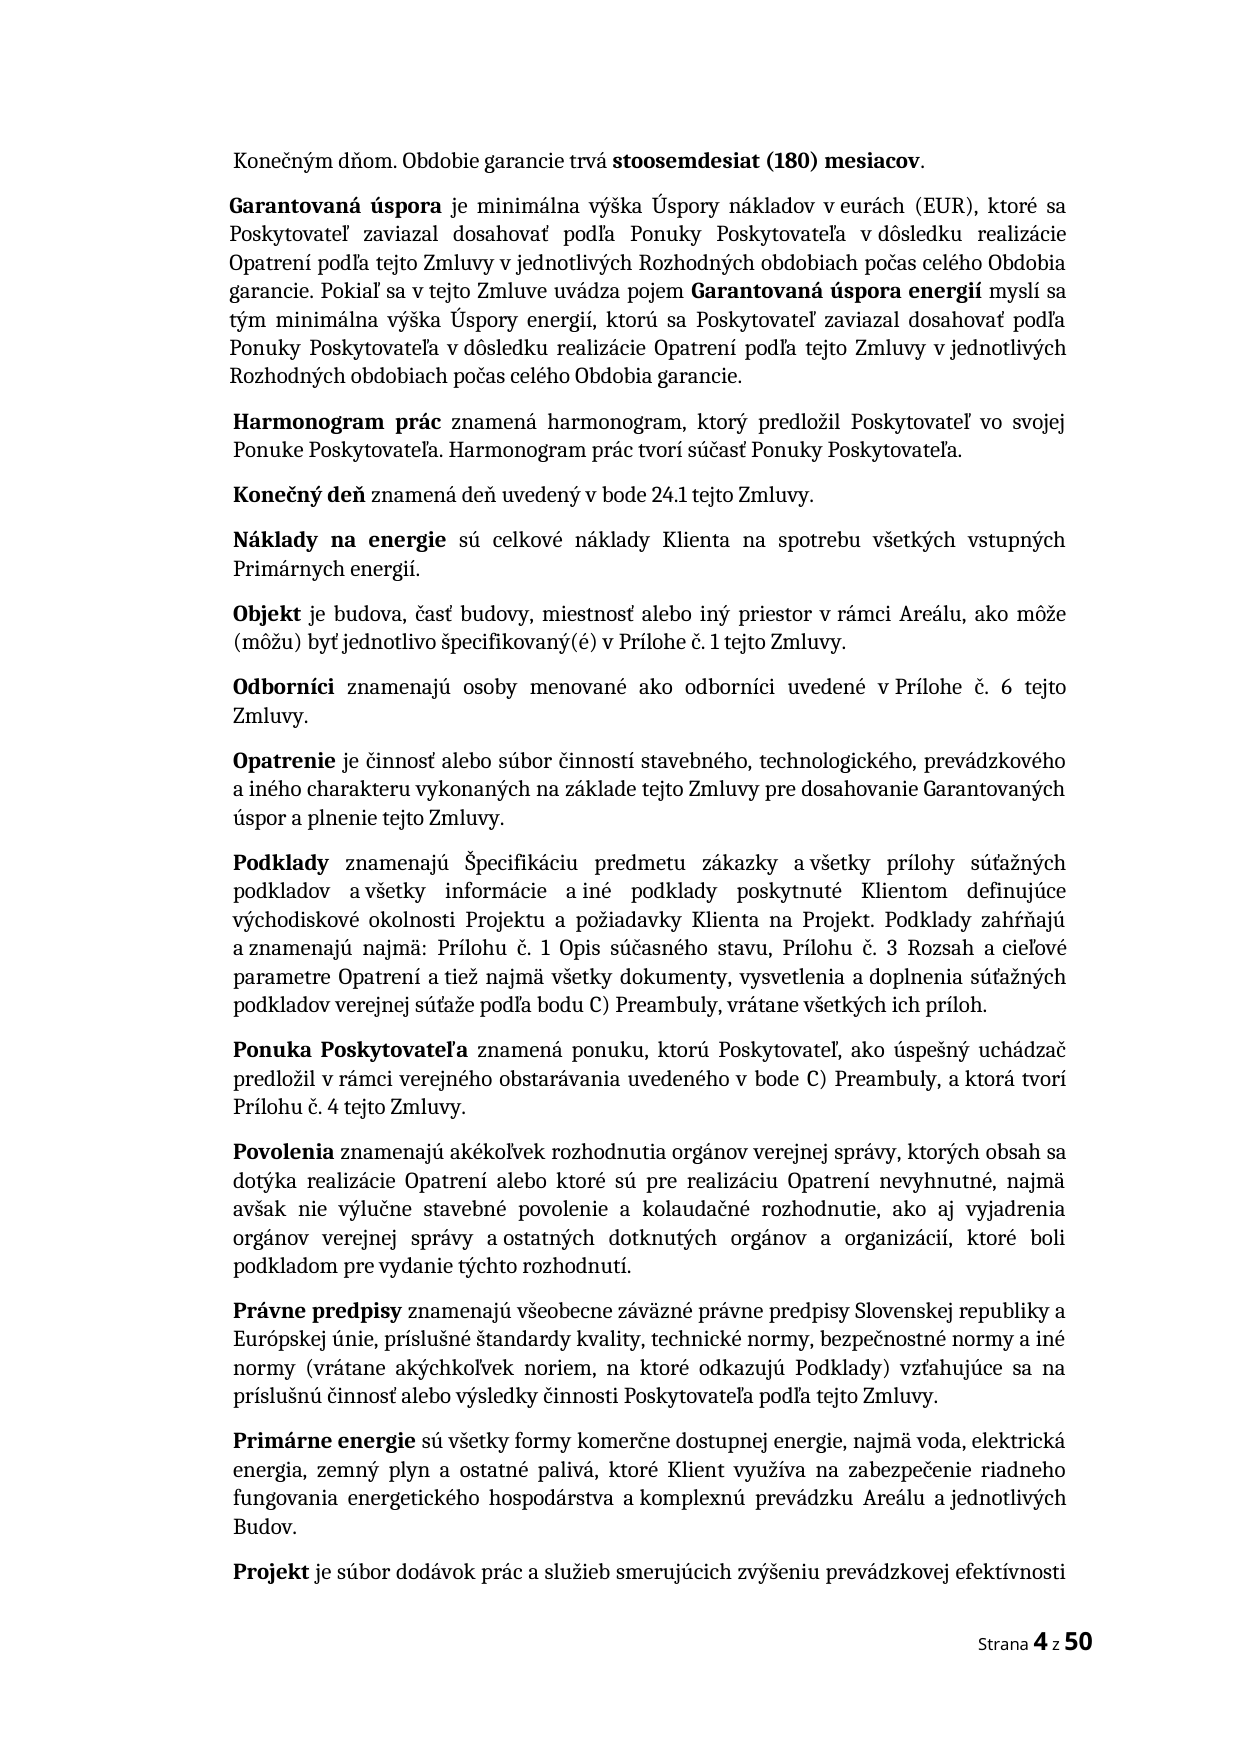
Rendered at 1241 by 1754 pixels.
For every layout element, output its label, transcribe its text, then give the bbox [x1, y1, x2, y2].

table_cell Harmonogram prác znamená harmonogram, ktorý predložil Poskytovateľ vo svojej Ponuke Poskytovateľa. Harmonogram prác tvorí súčasť Ponuky Poskytovateľa. [218, 409, 1078, 482]
table_cell Konečný deň znamená deň uvedený v bode 24.1 tejto Zmluvy. [218, 482, 1078, 527]
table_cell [218, 148, 1078, 193]
table_cell Opatrenie je činnosť alebo súbor činností stavebného, technologického, prevádzkového a iného charakteru vykonaných na základe tejto Zmluvy pre dosahovanie Garantovaných úspor a plnenie tejto Zmluvy. Podklady znamenajú Špecifikáciu predmetu zákazky a všetky prílohy súťažných podkladov a všetky informácie a iné podklady poskytnuté Klientom definujúce východiskové okolnosti Projektu a požiadavky Klienta na Projekt. Podklady zahŕňajú a znamenajú najmä: Prílohu č. 1 Opis súčasného stavu, Prílohu č. 3 Rozsah a cieľové parametre Opatrení a tiež najmä všetky dokumenty, vysvetlenia a doplnenia súťažných podkladov verejnej súťaže podľa bodu C) Preambuly, vrátane všetkých ich príloh. Ponuka Poskytovateľa znamená ponuku, ktorú Poskytovateľ, ako úspešný uchádzač predložil v rámci verejného obstarávania uvedeného v bode C) Preambuly, a ktorá tvorí Prílohu č. 4 tejto Zmluvy. Povolenia znamenajú akékoľvek rozhodnutia orgánov verejnej správy, ktorých obsah sa dotýka realizácie Opatrení alebo ktoré sú pre realizáciu Opatrení nevyhnutné, najmä avšak nie výlučne stavebné povolenie a kolaudačné rozhodnutie, ako aj vyjadrenia orgánov verejnej správy a ostatných dotknutých orgánov a organizácií, ktoré boli podkladom pre vydanie týchto rozhodnutí. Právne predpisy znamenajú všeobecne záväzné právne predpisy Slovenskej republiky a Európskej únie, príslušné štandardy kvality, technické normy, bezpečnostné normy a iné normy (vrátane akýchkoľvek noriem, na ktoré odkazujú Podklady) vzťahujúce sa na príslušnú činnosť alebo výsledky činnosti Poskytovateľa podľa tejto Zmluvy. [218, 748, 1078, 1428]
table_cell Náklady na energie sú celkové náklady Klienta na spotrebu všetkých vstupných Primárnych energií. [218, 527, 1078, 601]
table_cell Objekt je budova, časť budovy, miestnosť alebo iný priestor v rámci Areálu, ako môže (môžu) byť jednotlivo špecifikovaný(é) v Prílohe č. 1 tejto Zmluvy. [218, 601, 1078, 674]
table_cell Garantovaná úspora je minimálna výška Úspory nákladov v eurách (EUR), ktoré sa Poskytovateľ zaviazal dosahovať podľa Ponuky Poskytovateľa v dôsledku realizácie Opatrení podľa tejto Zmluvy v jednotlivých Rozhodných obdobiach počas celého Obdobia garancie. Pokiaľ sa v tejto Zmluve uvádza pojem Garantovaná úspora energií myslí sa tým minimálna výška Úspory energií, ktorú sa Poskytovateľ zaviazal dosahovať podľa Ponuky Poskytovateľa v dôsledku realizácie Opatrení podľa tejto Zmluvy v jednotlivých Rozhodných obdobiach počas celého Obdobia garancie. [218, 193, 1078, 408]
table_cell Primárne energie sú všetky formy komerčne dostupnej energie, najmä voda, elektrická energia, zemný plyn a ostatné palivá, ktoré Klient využíva na zabezpečenie riadneho fungovania energetického hospodárstva a komplexnú prevádzku Areálu a jednotlivých Budov. [218, 1428, 1078, 1559]
table_cell Odborníci znamenajú osoby menované ako odborníci uvedené v Prílohe č. 6 tejto Zmluvy. [218, 674, 1078, 748]
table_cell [218, 1559, 1078, 1585]
